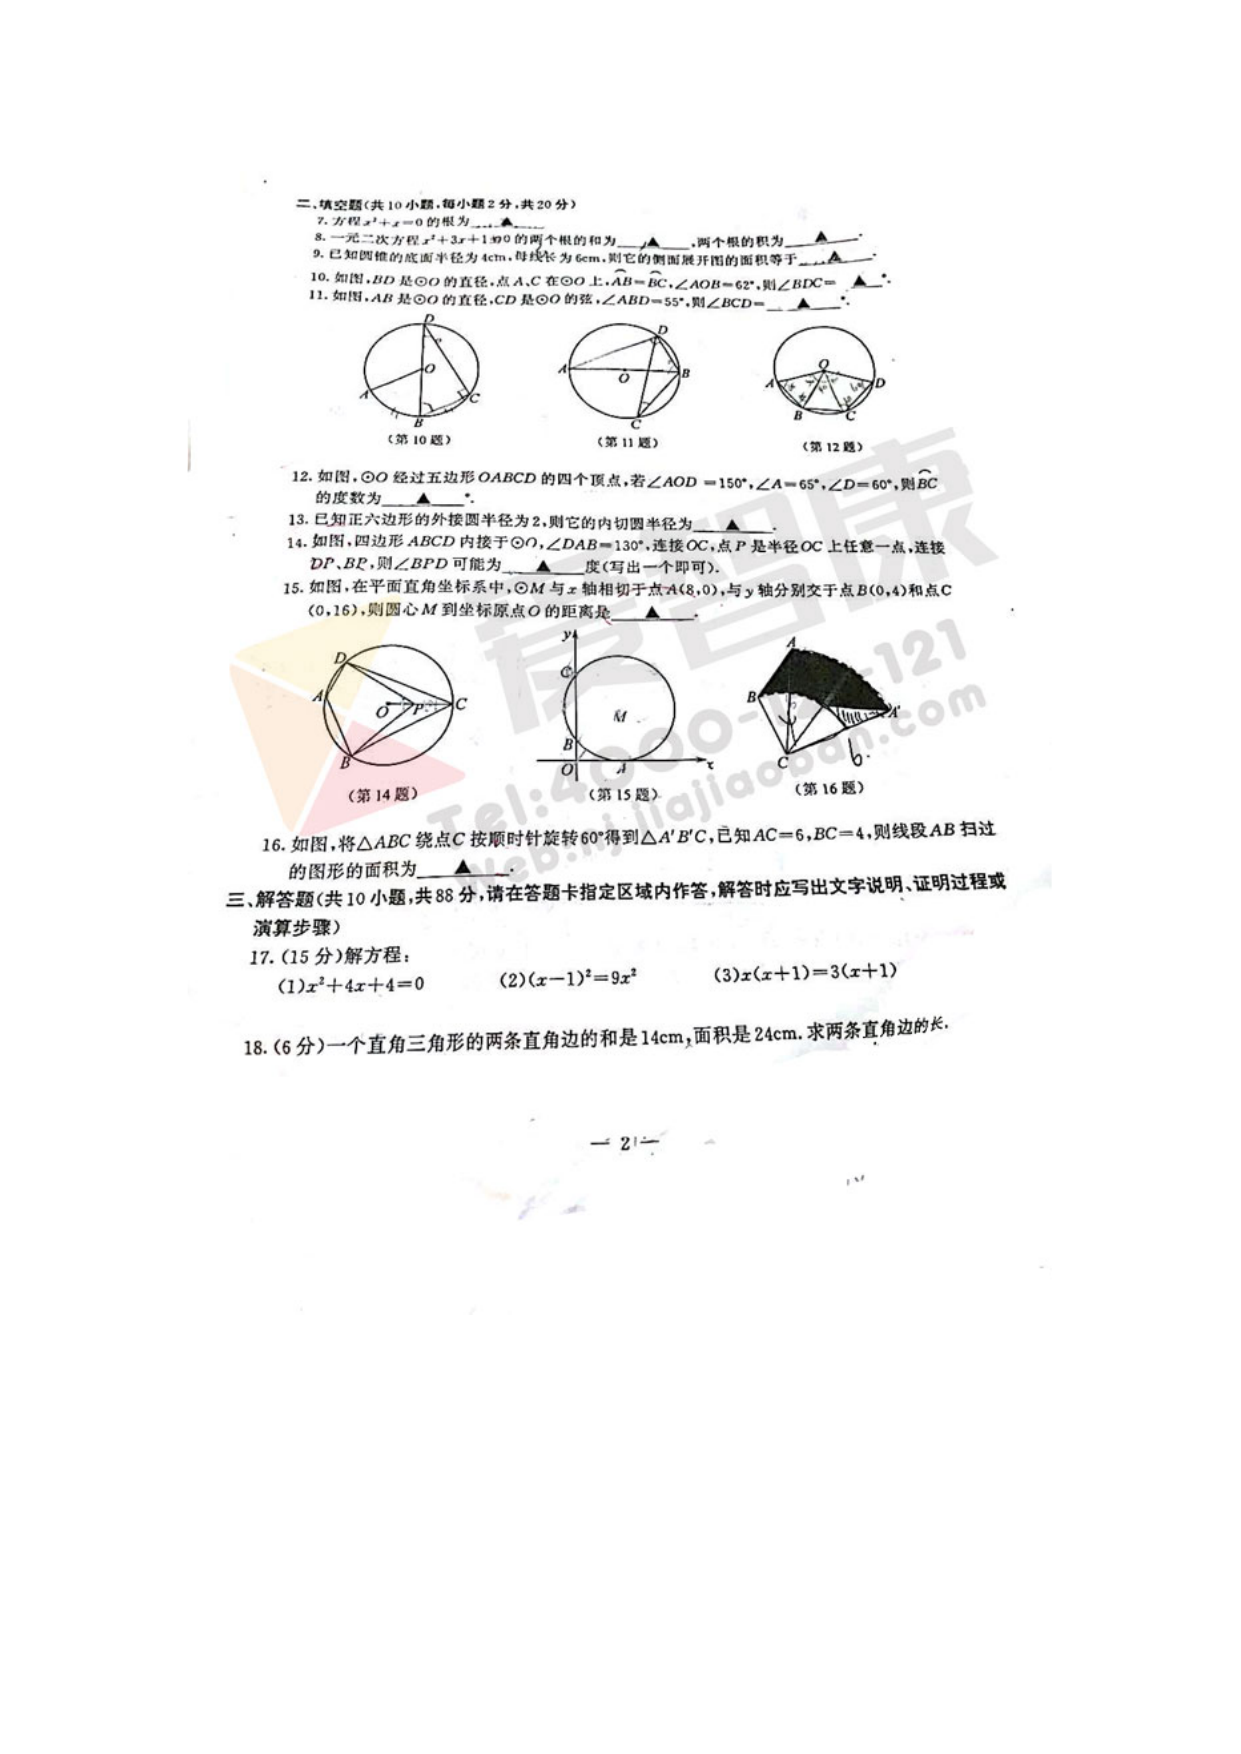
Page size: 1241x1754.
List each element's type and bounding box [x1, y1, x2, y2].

picture [187, 162, 1052, 1315]
